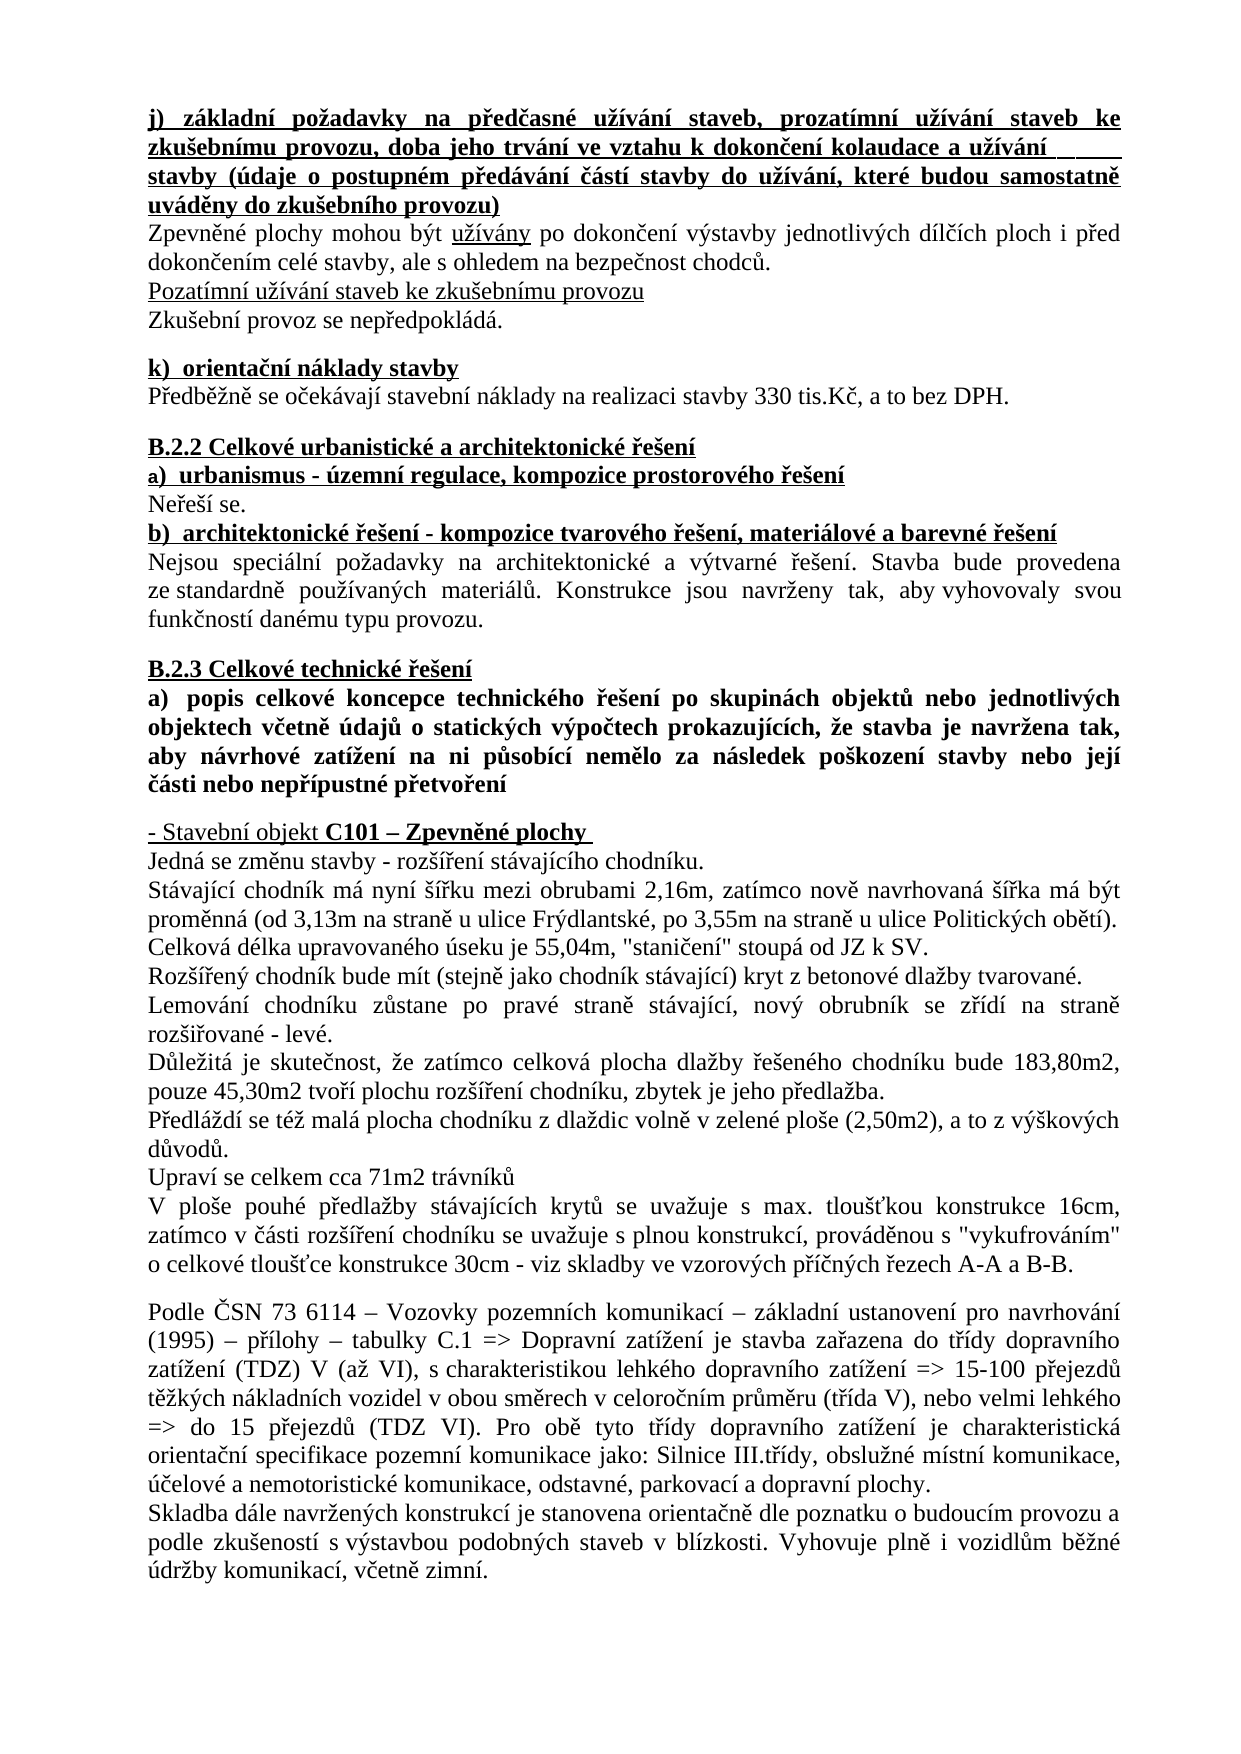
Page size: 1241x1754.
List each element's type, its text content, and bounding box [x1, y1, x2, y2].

text j) základní požadavky na předčasné užívání staveb, prozatímní užívání staveb ke zkušebnímu provozu, doba jeho trvání ve vztahu k dokončení kolaudace a užívání stavby (údaje o postupném předávání částí stavby do užívání, které budou samostatně uváděny do zkušebního provozu) [148, 158, 1121, 186]
text Upraví se celkem cca 71m2 trávníků [148, 1162, 1121, 1191]
text Lemování chodníku zůstane po pravé straně stávající, nový obrubník se zřídí na straně rozšiřované - levé. [148, 990, 1121, 1047]
text Celková délka upravovaného úseku je 55,04m, "staničení" stoupá od JZ k SV. [148, 932, 1121, 961]
text Neřeší se. [148, 489, 1121, 518]
text Jedná se změnu stavby - rozšíření stávajícího chodníku. [148, 846, 1121, 875]
text - Stavební objekt C101 – Zpevněné plochy [148, 817, 1121, 846]
text Zpevněné plochy mohou být užívány po dokončení výstavby jednotlivých dílčích ploch i před dokončením celé stavby, ale s ohledem na bezpečnost chodců. [148, 218, 1121, 276]
text Nejsou speciální požadavky na architektonické a výtvarné řešení. Stavba bude provedena ze standardně používaných materiálů. Konstrukce jsou navrženy tak, aby vyhovovaly svou funkčností danému typu provozu. [148, 547, 1121, 633]
text k) orientační náklady stavby [148, 353, 1121, 381]
text a) urbanismus - územní regulace, kompozice prostorového řešení [148, 460, 1121, 489]
text a) popis celkové koncepce technického řešení po skupinách objektů nebo jednotlivých objektech včetně údajů o statických výpočtech prokazujících, že stavba je navržena tak, aby návrhové zatížení na ni působící nemělo za následek poškození stavby nebo její části nebo nepřípustné přetvoření [148, 683, 1121, 798]
text j) základní požadavky na předčasné užívání staveb, prozatímní užívání staveb ke zkušebnímu provozu, doba jeho trvání ve vztahu k dokončení kolaudace a užívání stavby (údaje o postupném předávání částí stavby do užívání, které budou samostatně uváděny do zkušebního provozu) [148, 187, 1121, 218]
text j) základní požadavky na předčasné užívání staveb, prozatímní užívání staveb ke zkušebnímu provozu, doba jeho trvání ve vztahu k dokončení kolaudace a užívání stavby (údaje o postupném předávání částí stavby do užívání, které budou samostatně uváděny do zkušebního provozu) [148, 130, 1121, 157]
text Rozšířený chodník bude mít (stejně jako chodník stávající) kryt z betonové dlažby tvarované. [148, 961, 1121, 990]
text B.2.2 Celkové urbanistické a architektonické řešení [148, 432, 1121, 460]
text Předláždí se též malá plocha chodníku z dlaždic volně v zelené ploše (2,50m2), a to z výškových důvodů. [148, 1105, 1121, 1162]
text Pozatímní užívání staveb ke zkušebnímu provozu [148, 276, 1121, 305]
text V ploše pouhé předlažby stávajících krytů se uvažuje s max. tloušťkou konstrukce 16cm, zatímco v části rozšíření chodníku se uvažuje s plnou konstrukcí, prováděnou s "vykufrováním" o celkové tloušťce konstrukce 30cm - viz skladby ve vzorových příčných řezech A-A a B-B. [148, 1191, 1121, 1277]
text Důležitá je skutečnost, že zatímco celková plocha dlažby řešeného chodníku bude 183,80m2, pouze 45,30m2 tvoří plochu rozšíření chodníku, zbytek je jeho předlažba. [148, 1047, 1121, 1105]
text Předběžně se očekávají stavební náklady na realizaci stavby 330 tis.Kč, a to bez DPH. [148, 381, 1121, 410]
text Skladba dále navržených konstrukcí je stanovena orientačně dle poznatku o budoucím provozu a podle zkušeností s výstavbou podobných staveb v blízkosti. Vyhovuje plně i vozidlům běžné údržby komunikací, včetně zimní. [148, 1498, 1121, 1584]
text j) základní požadavky na předčasné užívání staveb, prozatímní užívání staveb ke zkušebnímu provozu, doba jeho trvání ve vztahu k dokončení kolaudace a užívání stavby (údaje o postupném předávání částí stavby do užívání, které budou samostatně uváděny do zkušebního provozu) [148, 103, 1121, 128]
text B.2.3 Celkové technické řešení [148, 654, 1121, 683]
text Podle ČSN 73 6114 – Vozovky pozemních komunikací – základní ustanovení pro navrhování (1995) – přílohy – tabulky C.1 => Dopravní zatížení je stavba zařazena do třídy dopravního zatížení (TDZ) V (až VI), s charakteristikou lehkého dopravního zatížení => 15-100 přejezdů těžkých nákladních vozidel v obou směrech v celoročním průměru (třída V), nebo velmi lehkého => do 15 přejezdů (TDZ VI). Pro obě tyto třídy dopravního zatížení je charakteristická orientační specifikace pozemní komunikace jako: Silnice III.třídy, obslužné místní komunikace, účelové a nemotoristické komunikace, odstavné, parkovací a dopravní plochy. [148, 1297, 1121, 1498]
text b) architektonické řešení - kompozice tvarového řešení, materiálové a barevné řešení [148, 518, 1121, 547]
text Stávající chodník má nyní šířku mezi obrubami 2,16m, zatímco nově navrhovaná šířka má být proměnná (od 3,13m na straně u ulice Frýdlantské, po 3,55m na straně u ulice Politických obětí). [148, 875, 1121, 932]
text Zkušební provoz se nepředpokládá. [148, 305, 1121, 333]
